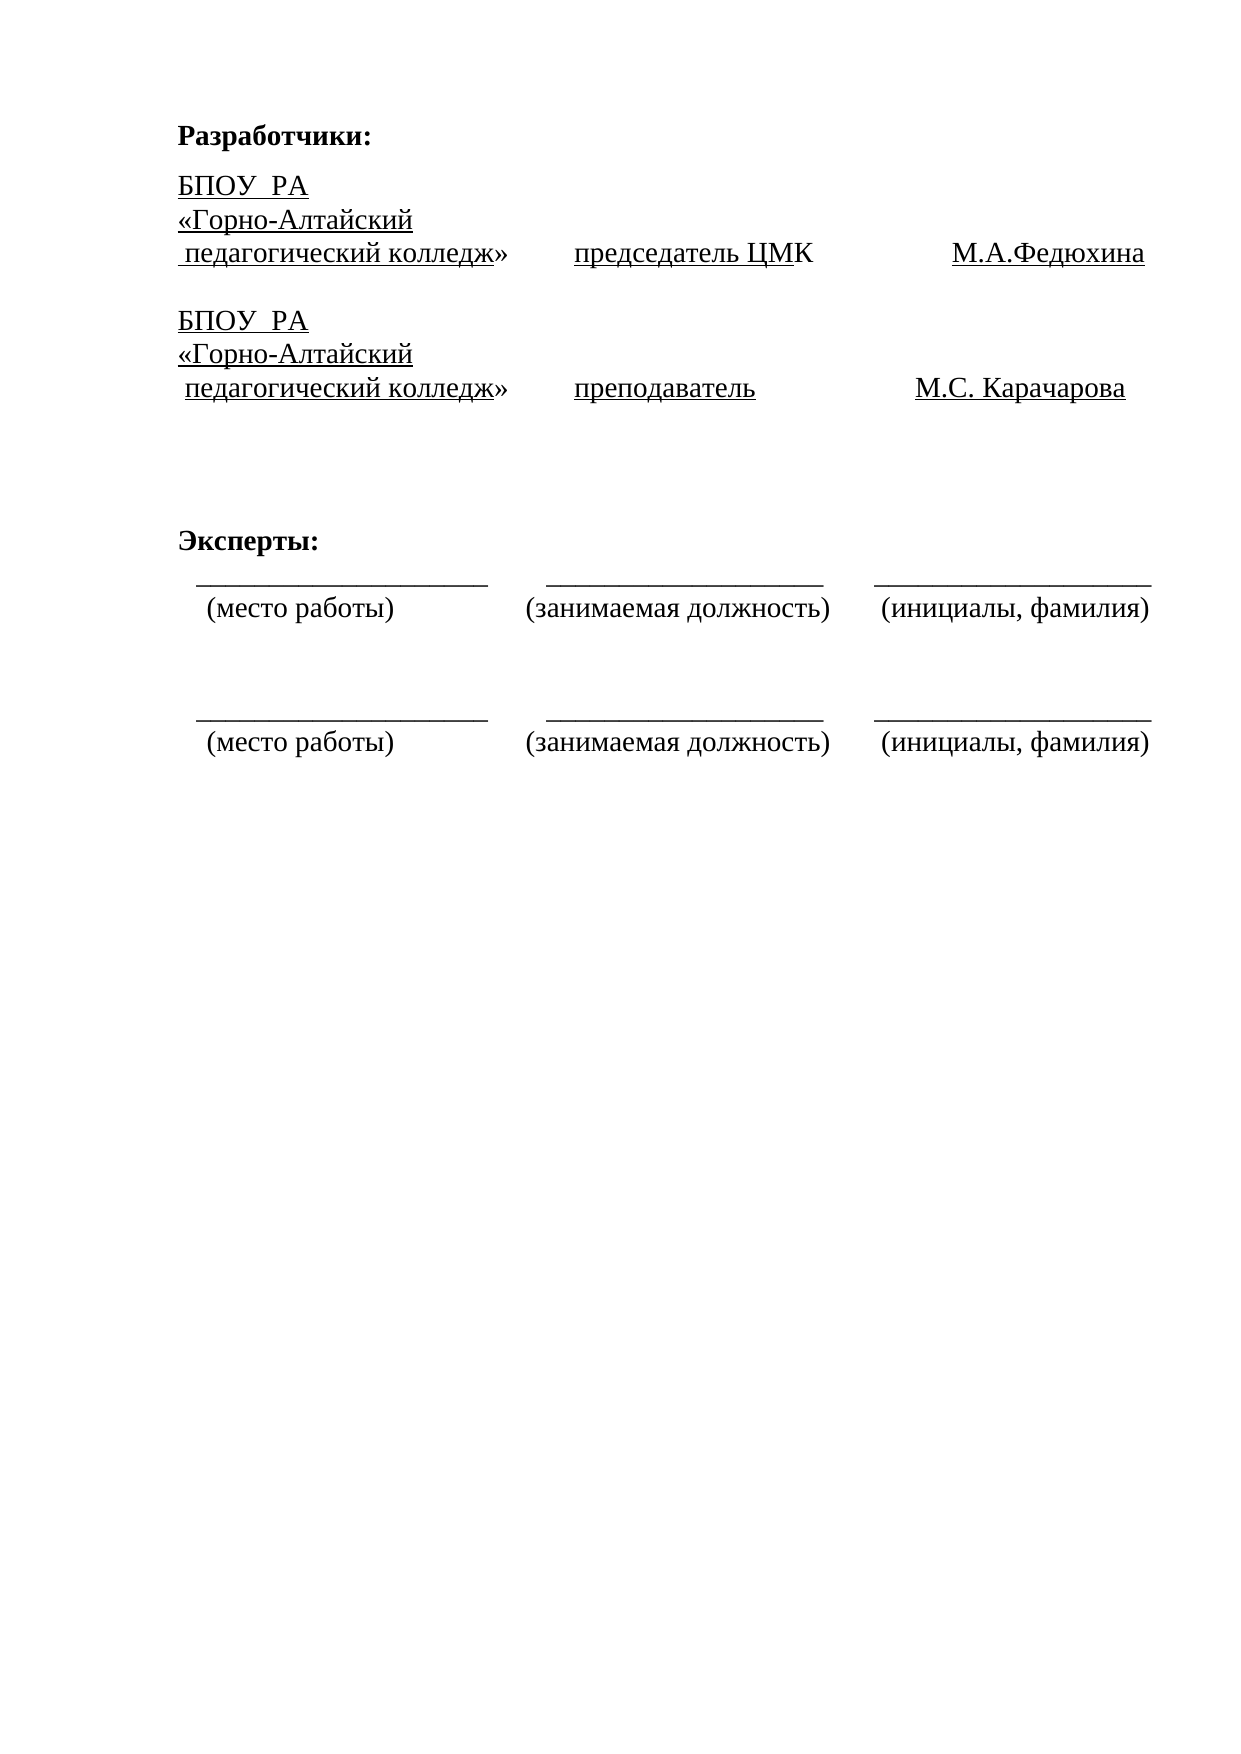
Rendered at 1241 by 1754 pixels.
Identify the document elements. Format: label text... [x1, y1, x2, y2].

text (место работы) (занимаемая должность) (инициалы, фамилия) [177, 590, 1152, 624]
text БПОУ РА [177, 303, 1152, 336]
text «Горно-Алтайский [177, 202, 1152, 236]
text ____________________ ___________________ ___________________ [177, 557, 1152, 590]
text БПОУ РА [177, 168, 1152, 202]
text «Горно-Алтайский [177, 336, 1152, 370]
text Разработчики: [177, 118, 1152, 152]
text педагогический колледж» преподаватель М.С. Карачарова [177, 370, 1152, 403]
text педагогический колледж» председатель ЦМК М.А.Федюхина [177, 236, 1152, 269]
text Эксперты: [177, 523, 1152, 557]
text ____________________ ___________________ ___________________ [177, 691, 1152, 724]
text (место работы) (занимаемая должность) (инициалы, фамилия) [177, 724, 1152, 758]
